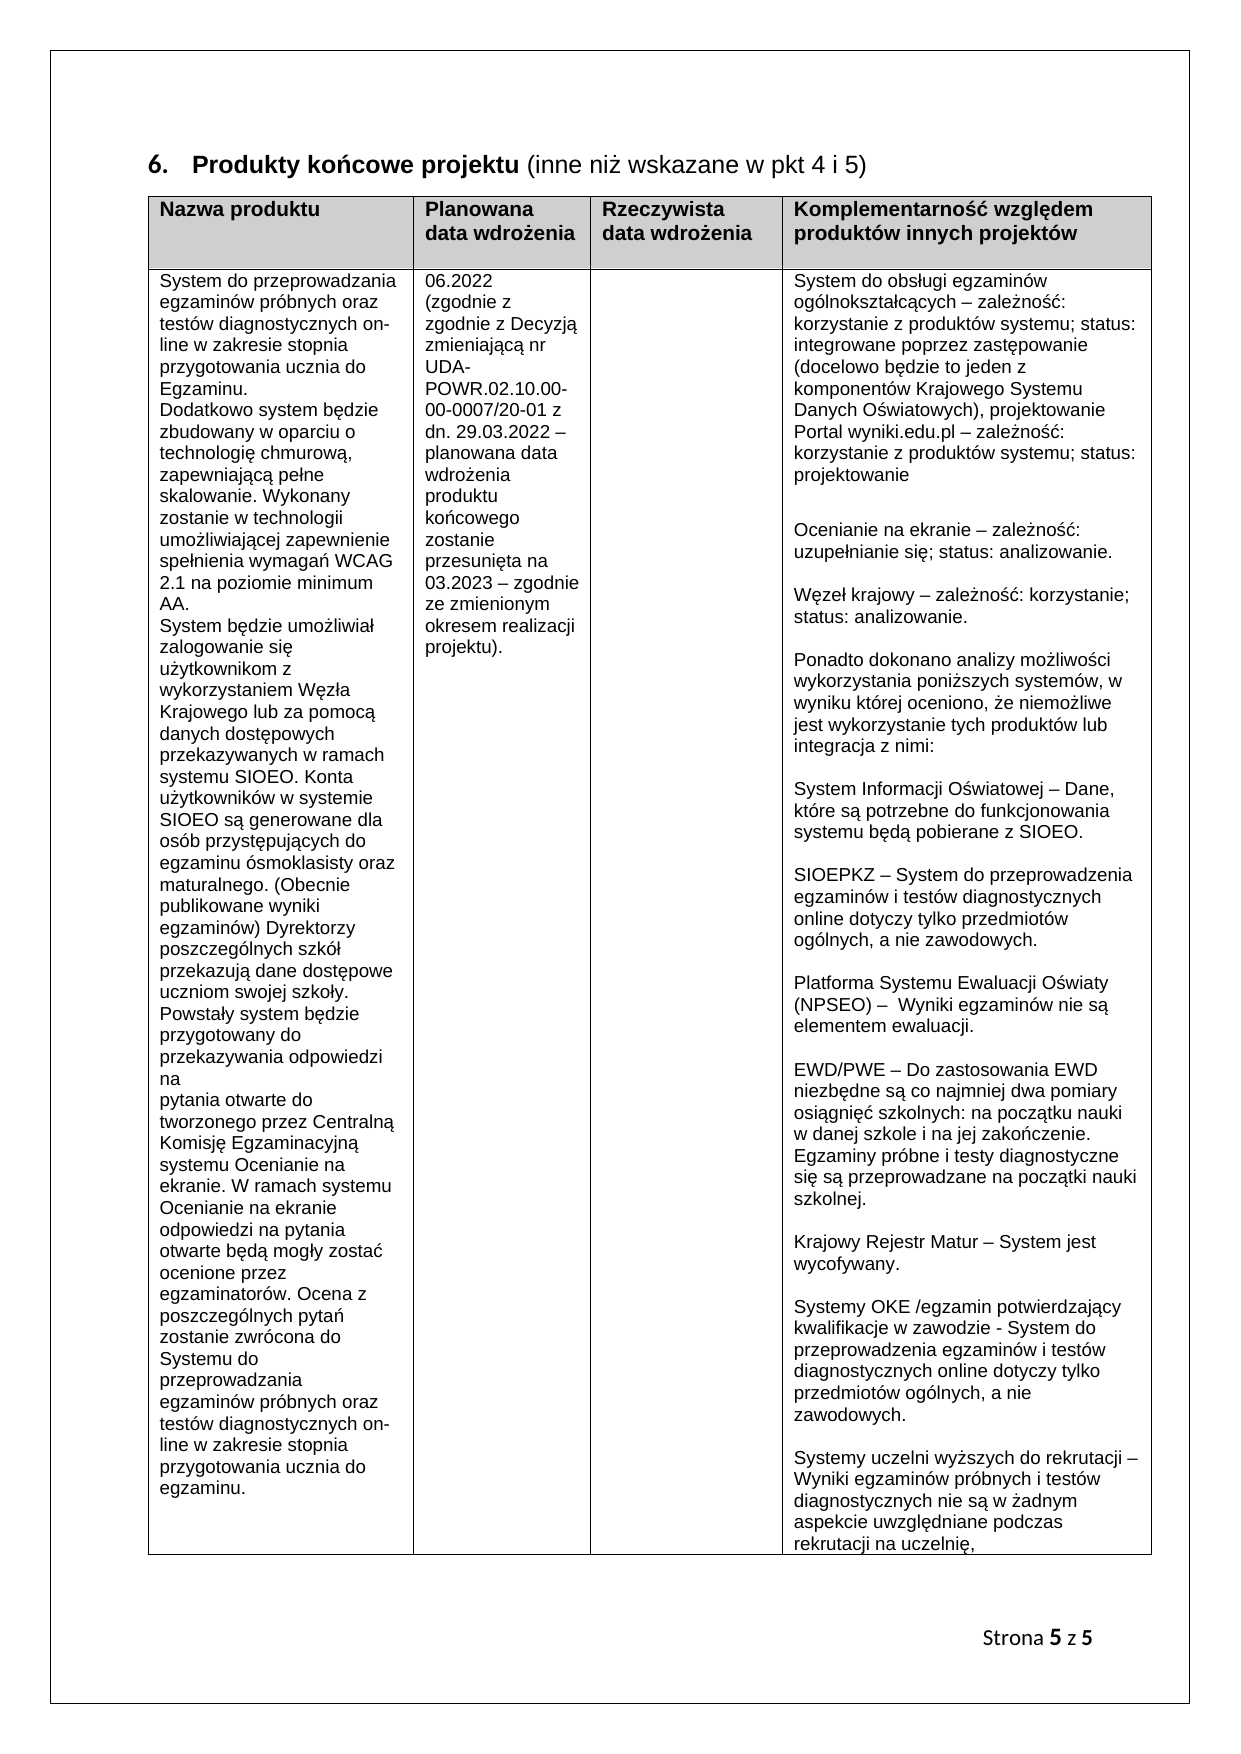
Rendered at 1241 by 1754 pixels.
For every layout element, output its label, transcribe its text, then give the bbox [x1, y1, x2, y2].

table_cell System do obsługi egzaminów ogólnokształcących – zależność: korzystanie z produktów systemu; status: integrowane poprzez zastępowanie (docelowo będzie to jeden z komponentów Krajowego Systemu Danych Oświatowych), projektowanie Portal wyniki.edu.pl – zależność: korzystanie z produktów systemu; status: projektowanie Ocenianie na ekranie – zależność: uzupełnianie się; status: analizowanie. Węzeł krajowy – zależność: korzystanie; status: analizowanie. Ponadto dokonano analizy możliwości wykorzystania poniższych systemów, w wyniku której oceniono, że niemożliwe jest wykorzystanie tych produktów lub integracja z nimi: System Informacji Oświatowej – Dane, które są potrzebne do funkcjonowania systemu będą pobierane z SIOEO. SIOEPKZ – System do przeprowadzenia egzaminów i testów diagnostycznych online dotyczy tylko przedmiotów ogólnych, a nie zawodowych. Platforma Systemu Ewaluacji Oświaty (NPSEO) – Wyniki egzaminów nie są elementem ewaluacji. EWD/PWE – Do zastosowania EWD niezbędne są co najmniej dwa pomiary osiągnięć szkolnych: na początku nauki w danej szkole i na jej zakończenie. Egzaminy próbne i testy diagnostyczne się są przeprowadzane na początki nauki szkolnej. Krajowy Rejestr Matur – System jest wycofywany. Systemy OKE /egzamin potwierdzający kwalifikacje w zawodzie - System do przeprowadzenia egzaminów i testów diagnostycznych online dotyczy tylko przedmiotów ogólnych, a nie zawodowych. Systemy uczelni wyższych do rekrutacji – Wyniki egzaminów próbnych i testów diagnostycznych nie są w żadnym aspekcie uwzględniane podczas rekrutacji na uczelnię, [783, 270, 1151, 1554]
table_header Rzeczywista data wdrożenia [591, 197, 782, 268]
table_header Planowana data wdrożenia [414, 197, 590, 268]
table_header Nazwa produktu [149, 197, 413, 268]
table_cell [591, 270, 782, 1554]
table_cell 06.2022 (zgodnie z zgodnie z Decyzją zmieniającą nr UDA-POWR.02.10.00-00-0007/20-01 z dn. 29.03.2022 – planowana data wdrożenia produktu końcowego zostanie przesunięta na 03.2023 – zgodnie ze zmienionym okresem realizacji projektu). [414, 270, 590, 1554]
subtitle Produkty końcowe projektu (inne niż wskazane w pkt 4 i 5) [148, 147, 1093, 181]
table_cell System do przeprowadzania egzaminów próbnych oraz testów diagnostycznych on-line w zakresie stopnia przygotowania ucznia do Egzaminu. Dodatkowo system będzie zbudowany w oparciu o technologię chmurową, zapewniającą pełne skalowanie. Wykonany zostanie w technologii umożliwiającej zapewnienie spełnienia wymagań WCAG 2.1 na poziomie minimum AA. System będzie umożliwiał zalogowanie się użytkownikom z wykorzystaniem Węzła Krajowego lub za pomocą danych dostępowych przekazywanych w ramach systemu SIOEO. Konta użytkowników w systemie SIOEO są generowane dla osób przystępujących do egzaminu ósmoklasisty oraz maturalnego. (Obecnie publikowane wyniki egzaminów) Dyrektorzy poszczególnych szkół przekazują dane dostępowe uczniom swojej szkoły. Powstały system będzie przygotowany do przekazywania odpowiedzi na pytania otwarte do tworzonego przez Centralną Komisję Egzaminacyjną systemu Ocenianie na ekranie. W ramach systemu Ocenianie na ekranie odpowiedzi na pytania otwarte będą mogły zostać ocenione przez egzaminatorów. Ocena z poszczególnych pytań zostanie zwrócona do Systemu do przeprowadzania egzaminów próbnych oraz testów diagnostycznych on-line w zakresie stopnia przygotowania ucznia do egzaminu. [149, 270, 413, 1554]
table_header Komplementarność względem produktów innych projektów [783, 197, 1151, 268]
